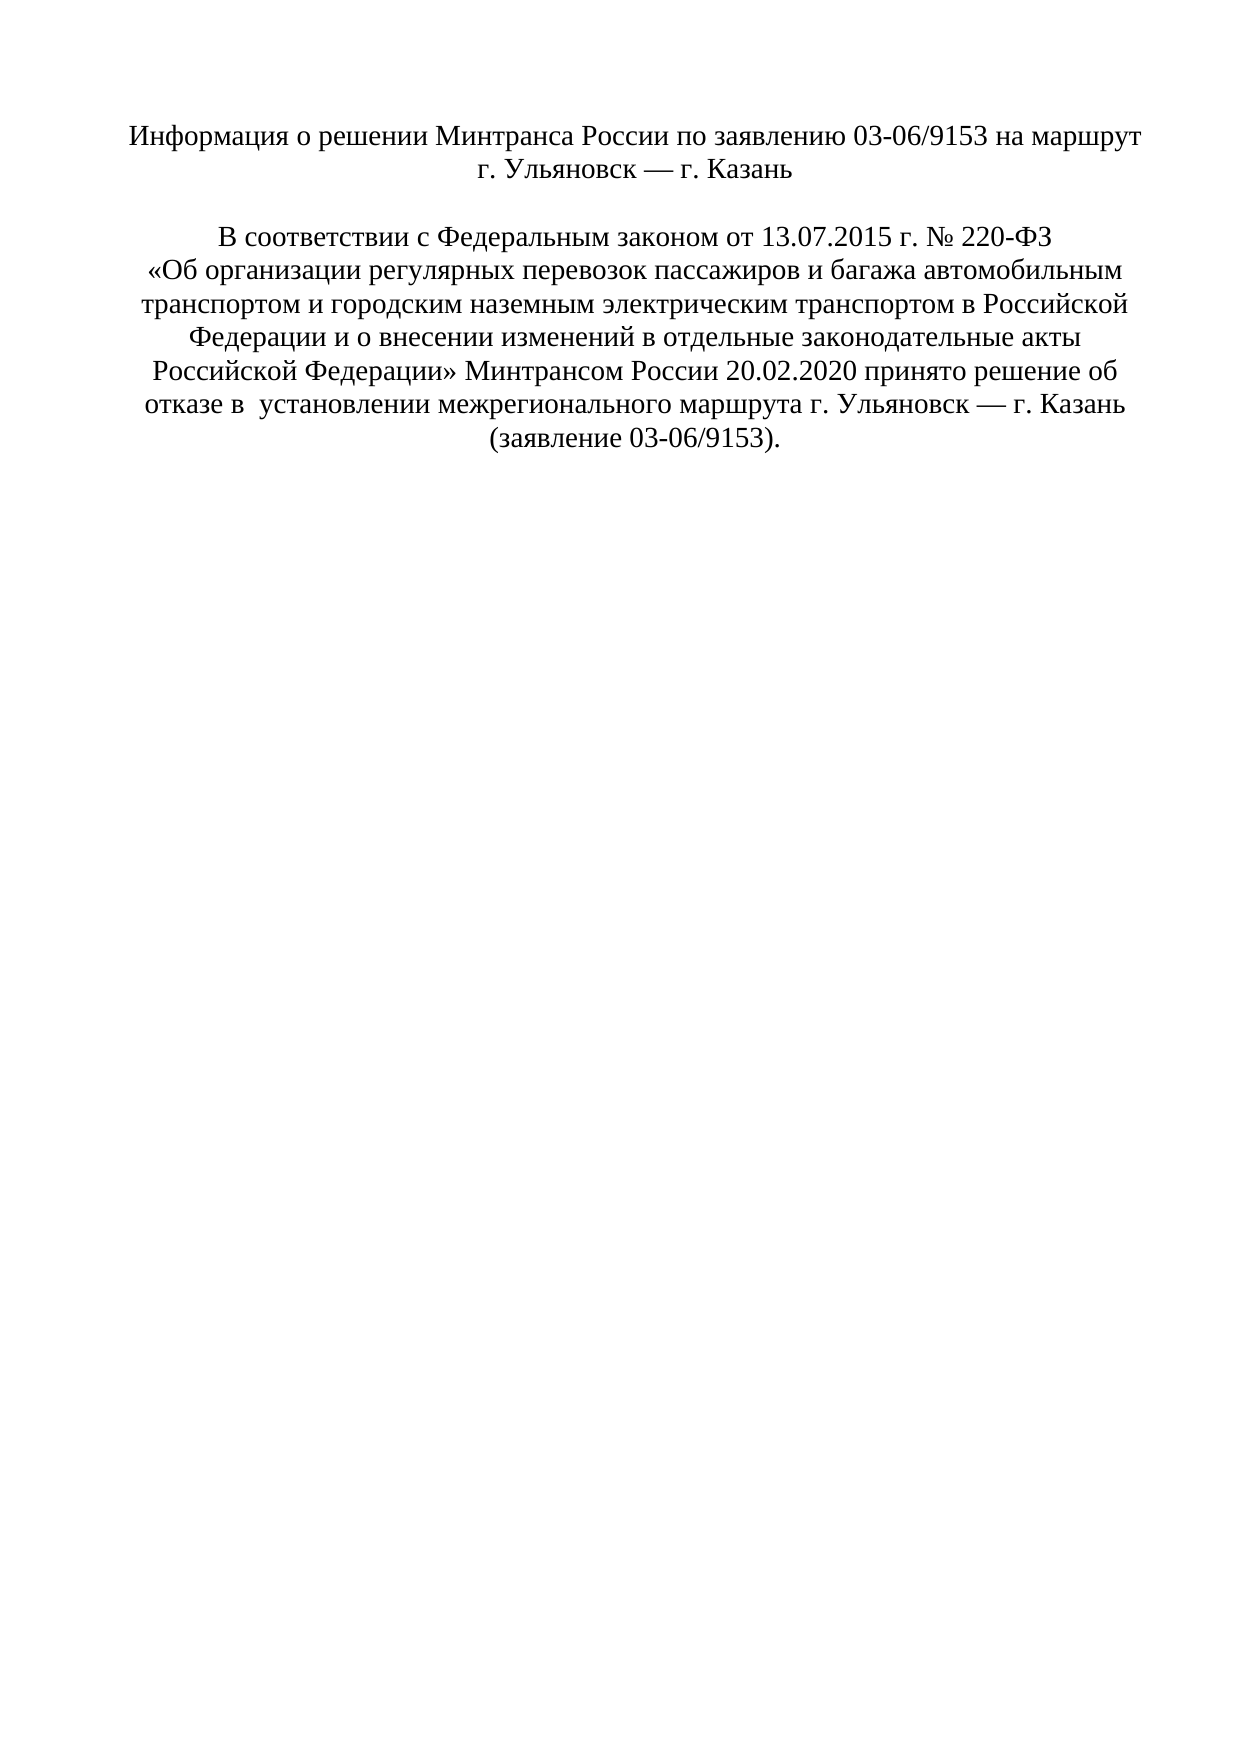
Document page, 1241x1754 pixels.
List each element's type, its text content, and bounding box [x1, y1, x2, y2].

text Информация о решении Минтранса России по заявлению 03-06/9153 на маршрут г. Ульяновск — г. Казань [118, 118, 1152, 185]
text В соответствии с Федеральным законом от 13.07.2015 г. № 220-ФЗ «Об организации регулярных перевозок пассажиров и багажа автомобильным транспортом и городским наземным электрическим транспортом в Российской Федерации и о внесении изменений в отдельные законодательные акты Российской Федерации» Минтрансом России 20.02.2020 принято решение об отказе в установлении межрегионального маршрута г. Ульяновск — г. Казань (заявление 03-06/9153). [118, 219, 1152, 453]
